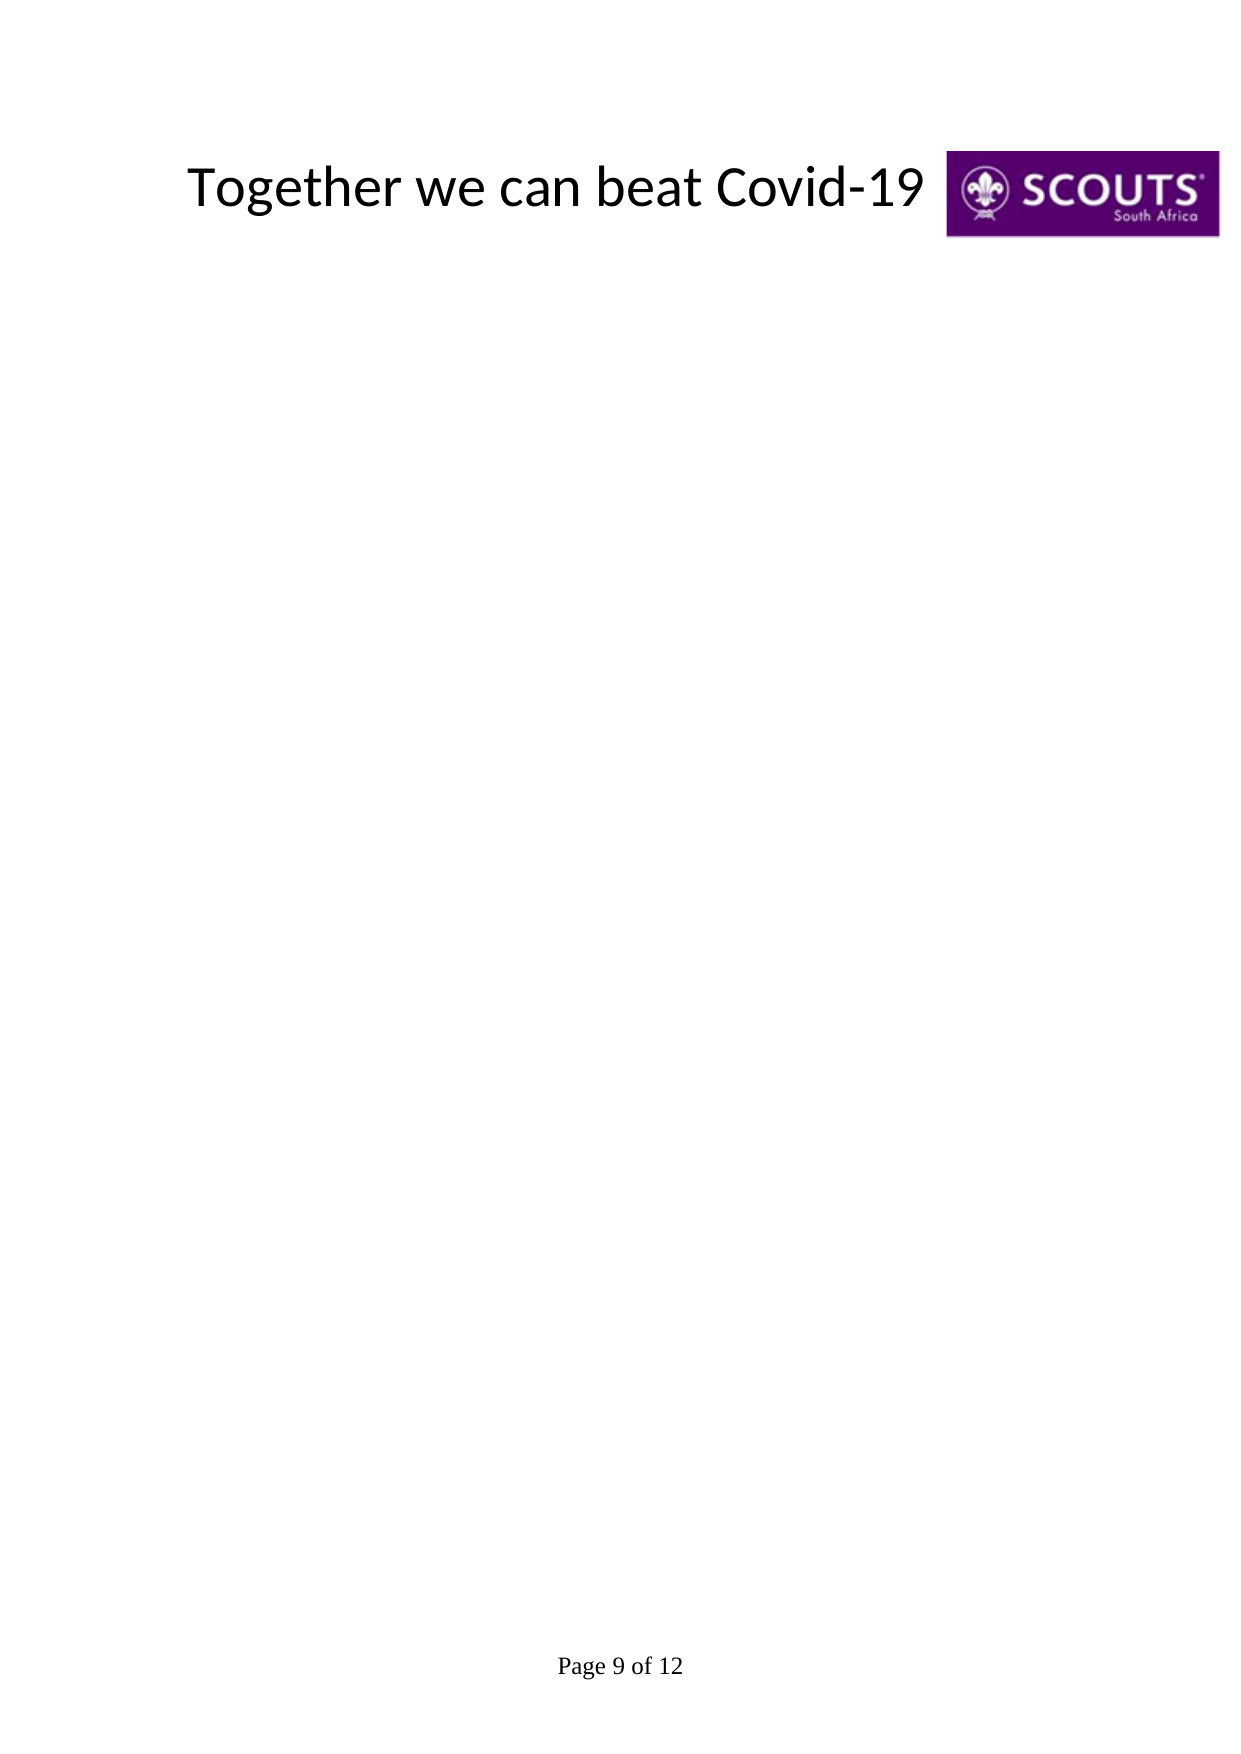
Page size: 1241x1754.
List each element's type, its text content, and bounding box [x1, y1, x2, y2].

text Together we can beat Covid-19 [187, 150, 1053, 221]
picture [946, 151, 1221, 238]
